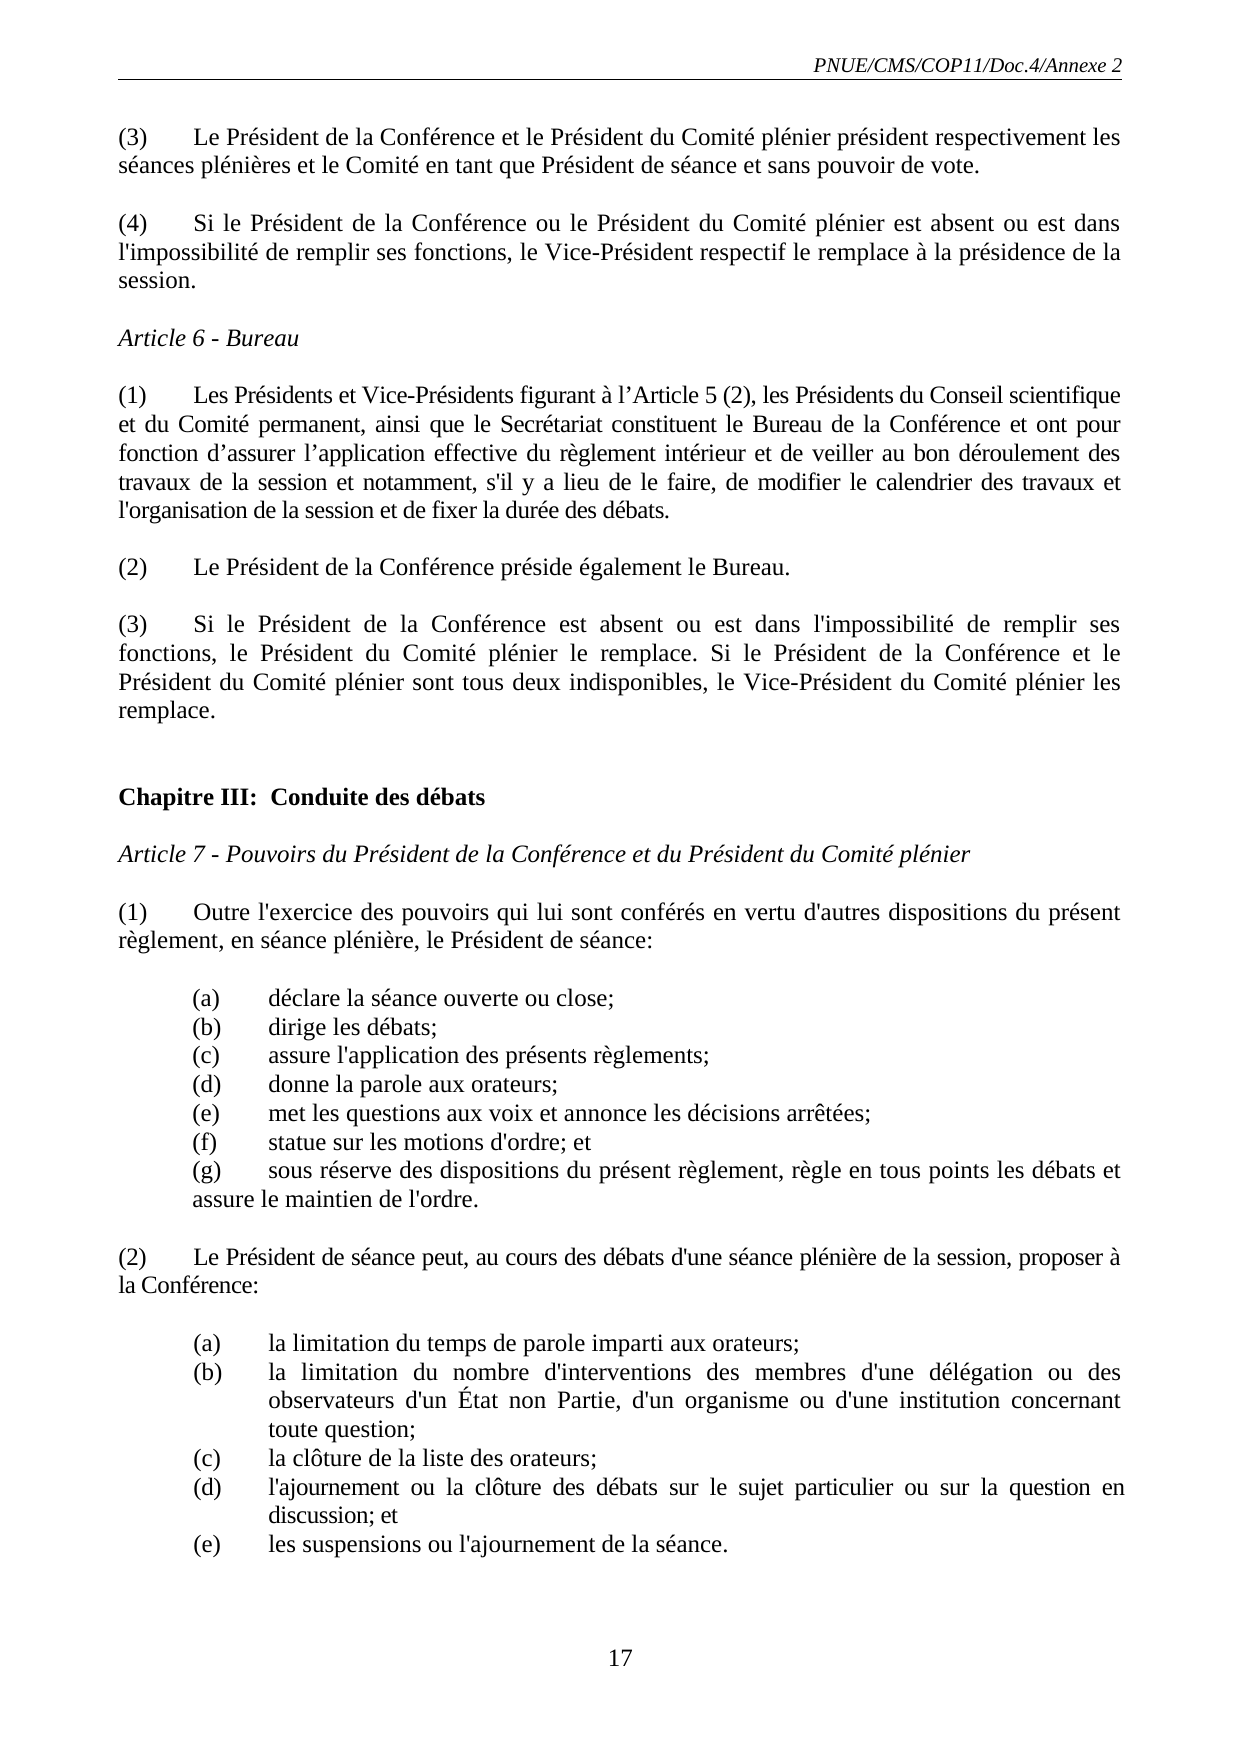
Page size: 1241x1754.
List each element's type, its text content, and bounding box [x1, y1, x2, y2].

list les suspensions ou l'ajournement de la séance. [193, 1529, 1122, 1558]
text (b) dirige les débats; [192, 1012, 1122, 1041]
text (c) assure l'application des présents règlements; [192, 1041, 1122, 1069]
list la limitation du nombre d'interventions des membres d'une délégation ou des observateurs d'un État non Partie, d'un organisme ou d'une institution concernant toute question; [193, 1357, 1122, 1443]
list Le Président de la Conférence et le Président du Comité plénier président respectivement les séances plénières et le Comité en tant que Président de séance et sans pouvoir de vote. [118, 122, 1122, 179]
text (f) statue sur les motions d'ordre; et [192, 1127, 1122, 1156]
text (d) donne la parole aux orateurs; [192, 1069, 1122, 1098]
list Si le Président de la Conférence ou le Président du Comité plénier est absent ou est dans l'impossibilité de remplir ses fonctions, le Vice-Président respectif le remplace à la présidence de la session. [118, 208, 1122, 294]
text Article 7 - Pouvoirs du Président de la Conférence et du Président du Comité plénier [118, 839, 1122, 868]
text Chapitre III: Conduite des débats [118, 782, 1122, 811]
text (e) met les questions aux voix et annonce les décisions arrêtées; [192, 1098, 1122, 1127]
list la clôture de la liste des orateurs; [193, 1443, 1122, 1472]
list Les Présidents et Vice-Présidents figurant à l’Article 5 (2), les Présidents du Conseil scientifique et du Comité permanent, ainsi que le Secrétariat constituent le Bureau de la Conférence et ont pour fonction d’assurer l’application effective du règlement intérieur et de veiller au bon déroulement des travaux de la session et notamment, s'il y a lieu de le faire, de modifier le calendrier des travaux et l'organisation de la session et de fixer la durée des débats. [118, 381, 1122, 524]
list Le Président de la Conférence préside également le Bureau. [118, 552, 1122, 581]
text (g) sous réserve des dispositions du présent règlement, règle en tous points les débats et assure le maintien de l'ordre. [192, 1156, 1122, 1213]
list Si le Président de la Conférence est absent ou est dans l'impossibilité de remplir ses fonctions, le Président du Comité plénier le remplace. Si le Président de la Conférence et le Président du Comité plénier sont tous deux indisponibles, le Vice-Président du Comité plénier les remplace. [118, 609, 1122, 724]
text (a) déclare la séance ouverte ou close; [192, 983, 1122, 1012]
list Le Président de séance peut, au cours des débats d'une séance plénière de la session, proposer à la Conférence: [118, 1242, 1122, 1299]
list la limitation du temps de parole imparti aux orateurs; [193, 1328, 1122, 1357]
text Article 6 - Bureau [118, 323, 1122, 352]
list l'ajournement ou la clôture des débats sur le sujet particulier ou sur la question en discussion; et [193, 1472, 1127, 1529]
list Outre l'exercice des pouvoirs qui lui sont conférés en vertu d'autres dispositions du présent règlement, en séance plénière, le Président de séance: [118, 897, 1122, 954]
